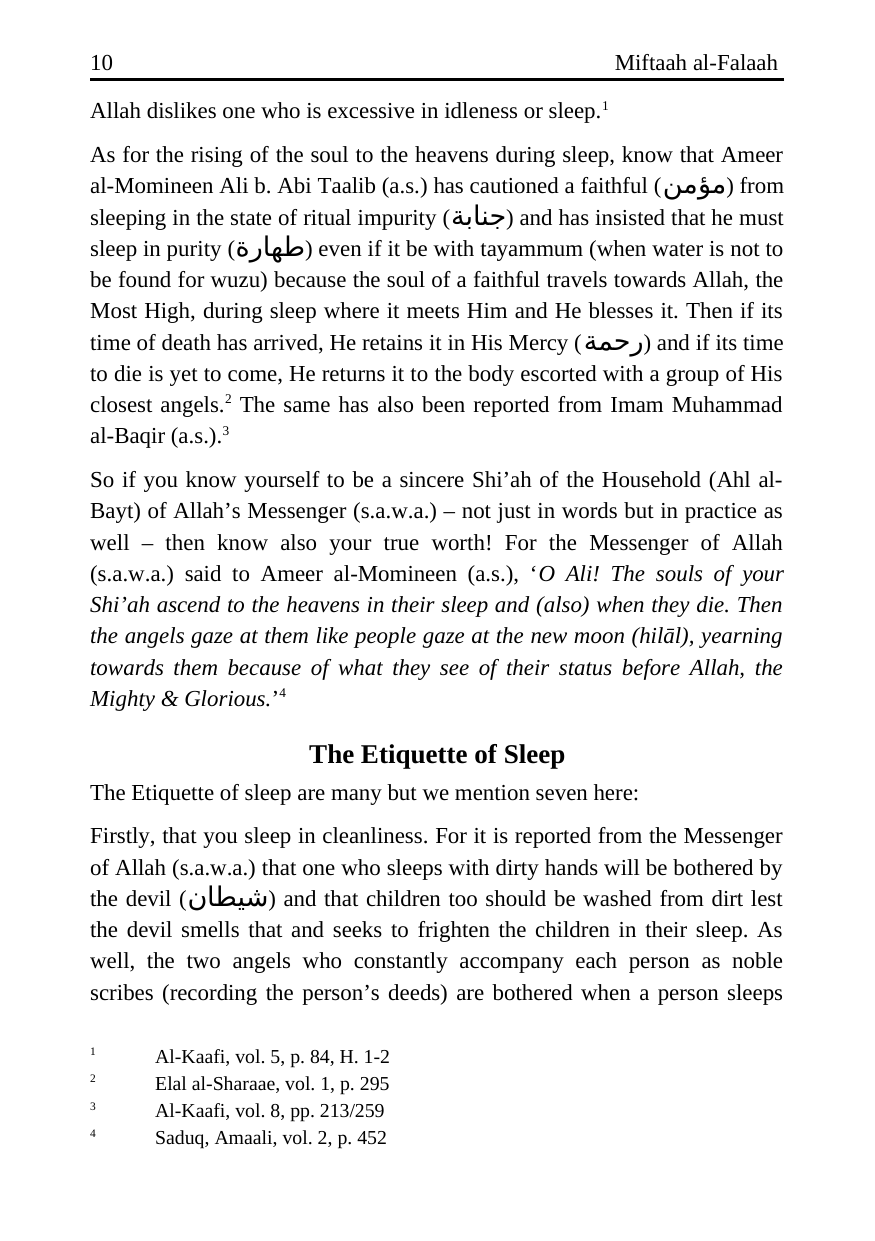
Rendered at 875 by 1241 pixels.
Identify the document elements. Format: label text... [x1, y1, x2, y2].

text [90, 819, 784, 1006]
text So if you know yourself to be a sincere Shi’ah of the Household (Ahl al-Bayt) of Allah’s Messenger (s.a.w.a.) – not just in words but in practice as well – then know also your true worth! For the Messenger of Allah (s.a.w.a.) said to Ameer al-Momineen (a.s.), ‘O Ali! The souls of your Shi’ah ascend to the heavens in their sleep and (also) when they die. Then the angels gaze at them like people gaze at the new moon (hilāl), yearning towards them because of what they see of their status before Allah, the Mighty & Glorious.’ [90, 463, 784, 713]
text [90, 94, 784, 125]
text The Etiquette of sleep are many but we mention seven here: [90, 775, 784, 806]
subtitle The Etiquette of Sleep [90, 738, 784, 769]
text As for the rising of the soul to the heavens during sleep, know that Ameer al-Momineen Ali b. Abi Taalib (a.s.) has cautioned a faithful (مؤمن) from sleeping in the state of ritual impurity (جنابة) and has insisted that he must sleep in purity (طهارة) even if it be with tayammum (when water is not to be found for wuzu) because the soul of a faithful travels towards Allah, the Most High, during sleep where it meets Him and He blesses it. Then if its time of death has arrived, He retains it in His Mercy (رحمة) and if its time to die is yet to come, He returns it to the body escorted with a group of His closest angels. The same has also been reported from Imam Muhammad al-Baqir (a.s.). [90, 138, 784, 450]
